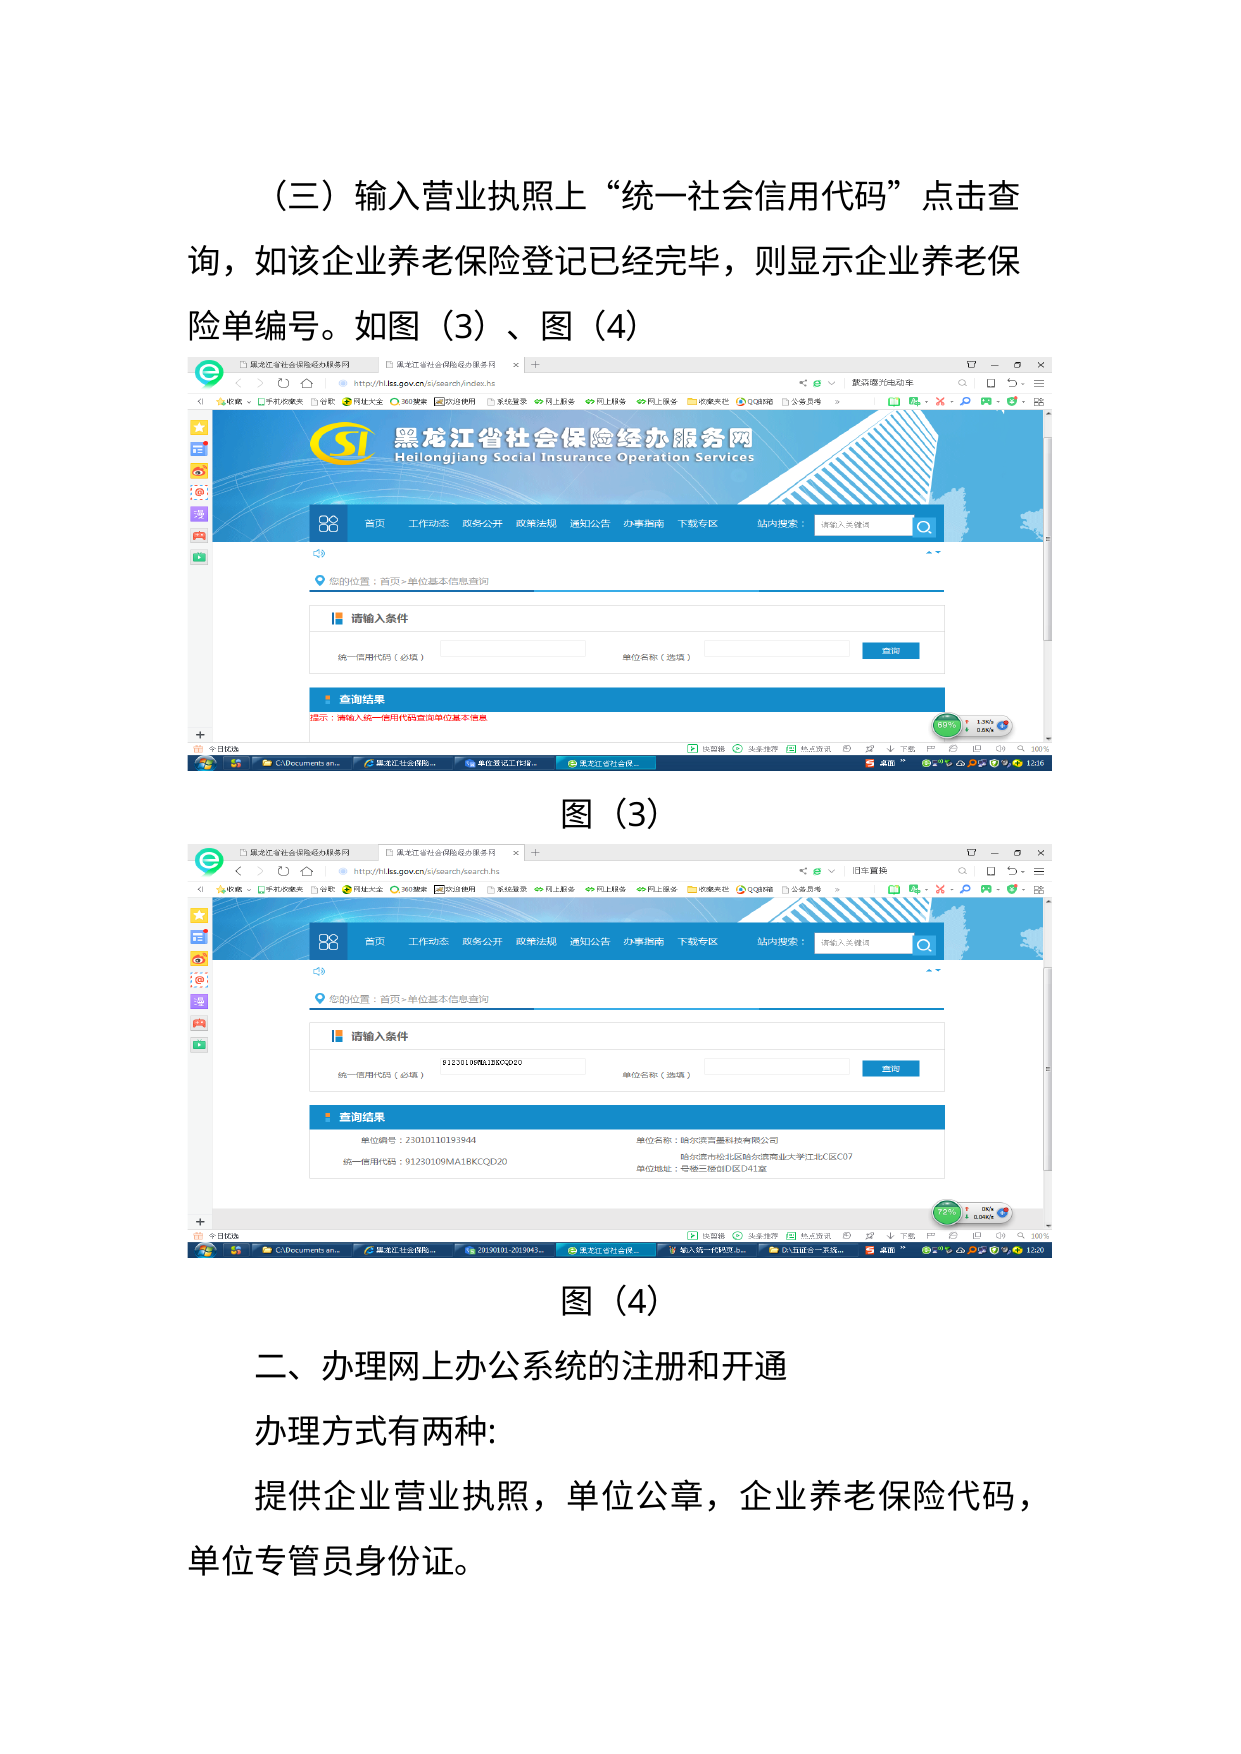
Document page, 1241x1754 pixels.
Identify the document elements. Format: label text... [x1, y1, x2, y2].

text 二、办理网上办公系统的注册和开通 [187, 1332, 1053, 1397]
picture [187, 844, 1052, 1258]
text 办理方式有两种: [187, 1397, 1053, 1462]
picture [187, 357, 1052, 771]
list 输入营业执照上“统一社会信用代码”点击查询，如该企业养老保险登记已经完毕，则显示企业养老保险单编号。如图（3）、图（4） [187, 162, 1053, 357]
list 图（4） [187, 1267, 1053, 1332]
text 提供企业营业执照，单位公章，企业养老保险代码，单位专管员身份证。 [187, 1462, 1053, 1592]
list 图（3） [187, 779, 1053, 844]
